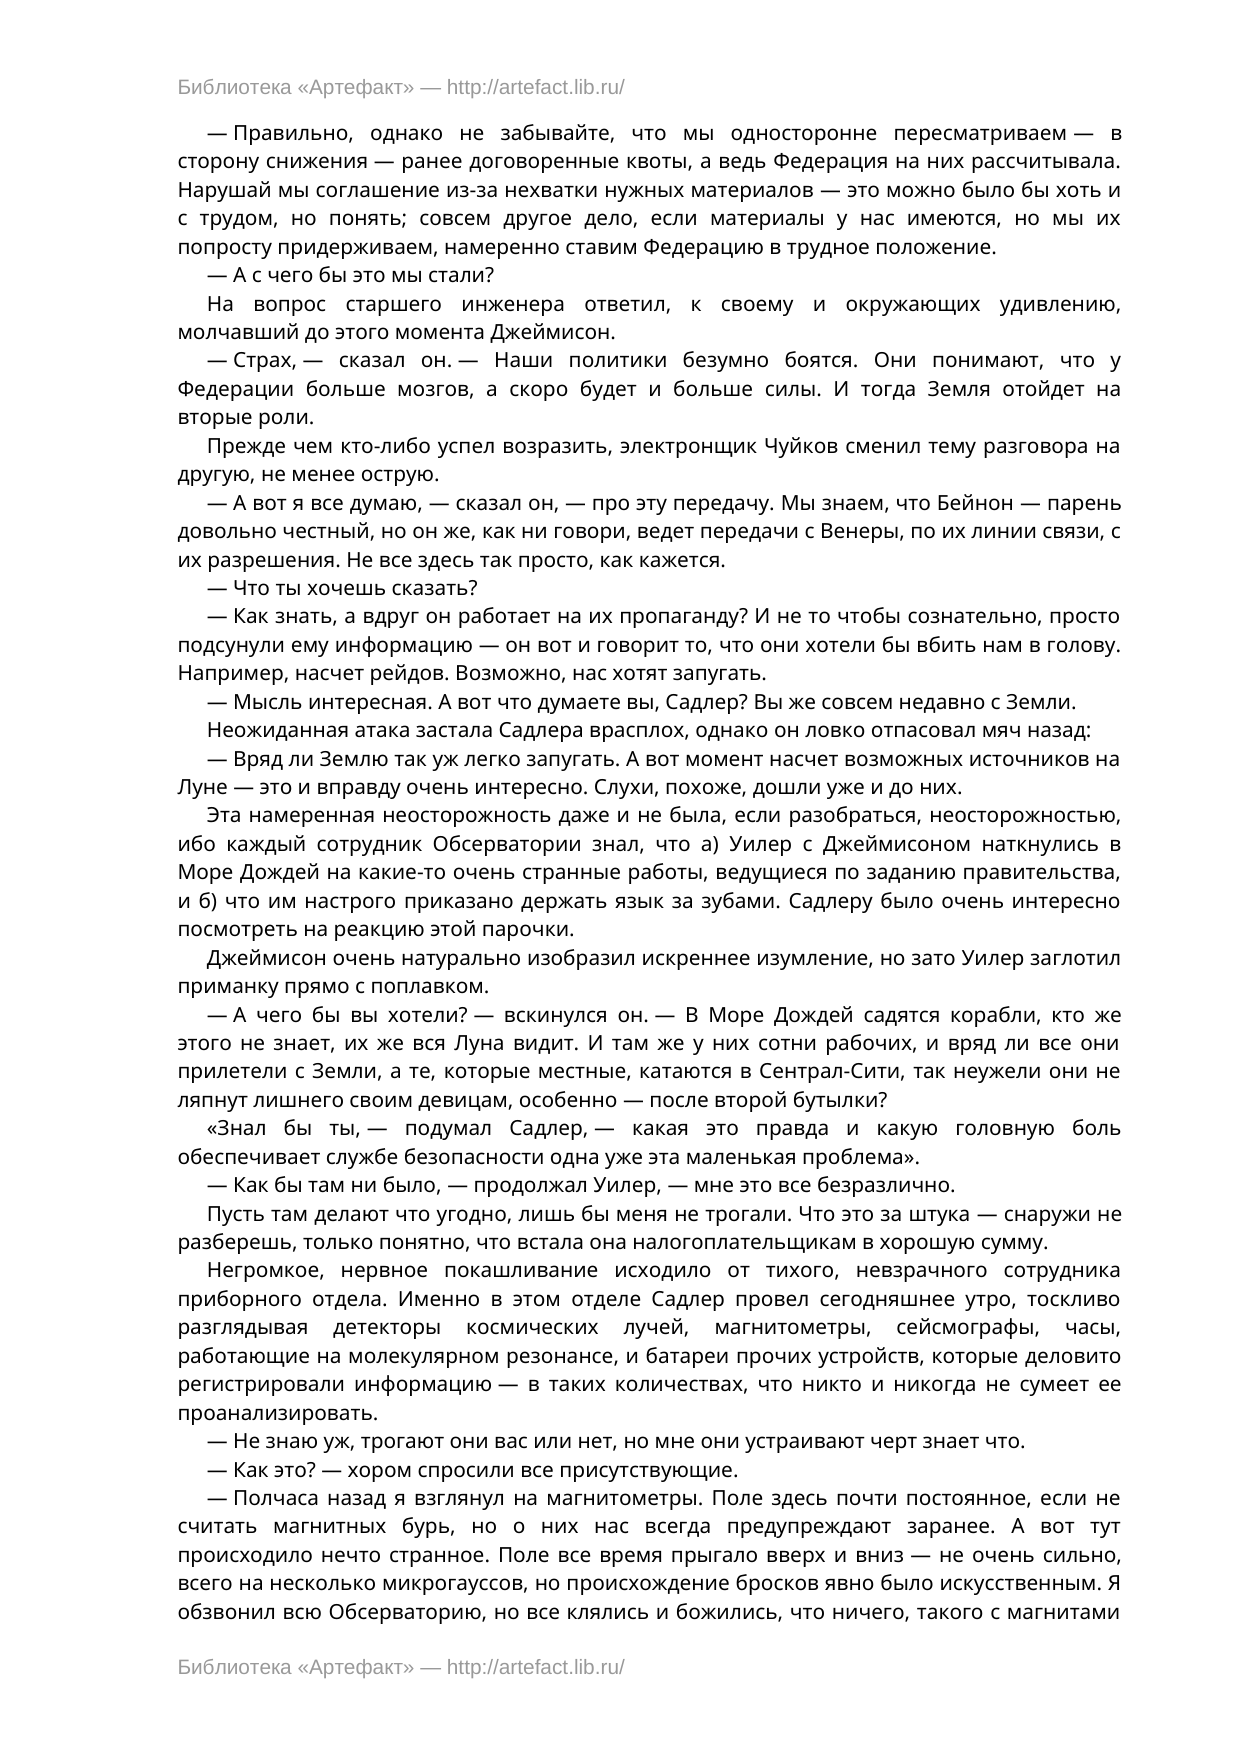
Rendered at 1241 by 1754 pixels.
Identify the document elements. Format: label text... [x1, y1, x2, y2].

text — А с чего бы это мы стали? [177, 260, 1122, 289]
text — Что ты хочешь сказать? [177, 573, 1122, 602]
text — А чего бы вы хотели? — вскинулся он. — В Море Дождей садятся корабли, кто же этого не знает, их же вся Луна видит. И там же у них сотни рабочих, и вряд ли все они прилетели с Земли, а те, которые местные, катаются в Сентрал-Сити, так неужели они не ляпнут лишнего своим девицам, особенно — после второй бутылки? [177, 1000, 1122, 1113]
text На вопрос старшего инженера ответил, к своему и окружающих удивлению, молчавший до этого момента Джеймисон. [177, 289, 1122, 346]
text — Как бы там ни было, — продолжал Уилер, — мне это все безразлично. [177, 1170, 1122, 1199]
text — Мысль интересная. А вот что думаете вы, Садлер? Вы же совсем недавно с Земли. [177, 687, 1122, 715]
text Эта намеренная неосторожность даже и не была, если разобраться, неосторожностью, ибо каждый сотрудник Обсерватории знал, что а) Уилер с Джеймисоном наткнулись в Море Дождей на какие-то очень странные работы, ведущиеся по заданию правительства, и б) что им настрого приказано держать язык за зубами. Садлеру было очень интересно посмотреть на реакцию этой парочки. [177, 801, 1122, 943]
text «Знал бы ты, — подумал Садлер, — какая это правда и какую головную боль обеспечивает службе безопасности одна уже эта маленькая проблема». [177, 1113, 1122, 1170]
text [177, 1483, 1122, 1625]
text — Не знаю уж, трогают они вас или нет, но мне они устраивают черт знает что. [177, 1426, 1122, 1455]
text — Как это? — хором спросили все присутствующие. [177, 1455, 1122, 1483]
text Неожиданная атака застала Садлера врасплох, однако он ловко отпасовал мяч назад: [177, 715, 1122, 744]
text Прежде чем кто-либо успел возразить, электронщик Чуйков сменил тему разговора на другую, не менее острую. [177, 431, 1122, 488]
text — Вряд ли Землю так уж легко запугать. А вот момент насчет возможных источников на Луне — это и вправду очень интересно. Слухи, похоже, дошли уже и до них. [177, 744, 1122, 801]
text — Страх, — сказал он. — Наши политики безумно боятся. Они понимают, что у Федерации больше мозгов, а скоро будет и больше силы. И тогда Земля отойдет на вторые роли. [177, 346, 1122, 431]
text Пусть там делают что угодно, лишь бы меня не трогали. Что это за штука — снаружи не разберешь, только понятно, что встала она налогоплательщикам в хорошую сумму. [177, 1199, 1122, 1256]
text Негромкое, нервное покашливание исходило от тихого, невзрачного сотрудника приборного отдела. Именно в этом отделе Садлер провел сегодняшнее утро, тоскливо разглядывая детекторы космических лучей, магнитометры, сейсмографы, часы, работающие на молекулярном резонансе, и батареи прочих устройств, которые деловито регистрировали информацию — в таких количествах, что никто и никогда не сумеет ее проанализировать. [177, 1256, 1122, 1426]
text — А вот я все думаю, — сказал он, — про эту передачу. Мы знаем, что Бейнон — парень довольно честный, но он же, как ни говори, ведет передачи с Венеры, по их линии связи, с их разрешения. Не все здесь так просто, как кажется. [177, 488, 1122, 573]
text — Как знать, а вдруг он работает на их пропаганду? И не то чтобы сознательно, просто подсунули ему информацию — он вот и говорит то, что они хотели бы вбить нам в голову. Например, насчет рейдов. Возможно, нас хотят запугать. [177, 602, 1122, 687]
text — Правильно, однако не забывайте, что мы односторонне пересматриваем — в сторону снижения — ранее договоренные квоты, а ведь Федерация на них рассчитывала. Нарушай мы соглашение из-за нехватки нужных материалов — это можно было бы хоть и с трудом, но понять; совсем другое дело, если материалы у нас имеются, но мы их попросту придерживаем, намеренно ставим Федерацию в трудное положение. [177, 118, 1122, 260]
text Джеймисон очень натурально изобразил искреннее изумление, но зато Уилер заглотил приманку прямо с поплавком. [177, 943, 1122, 1000]
